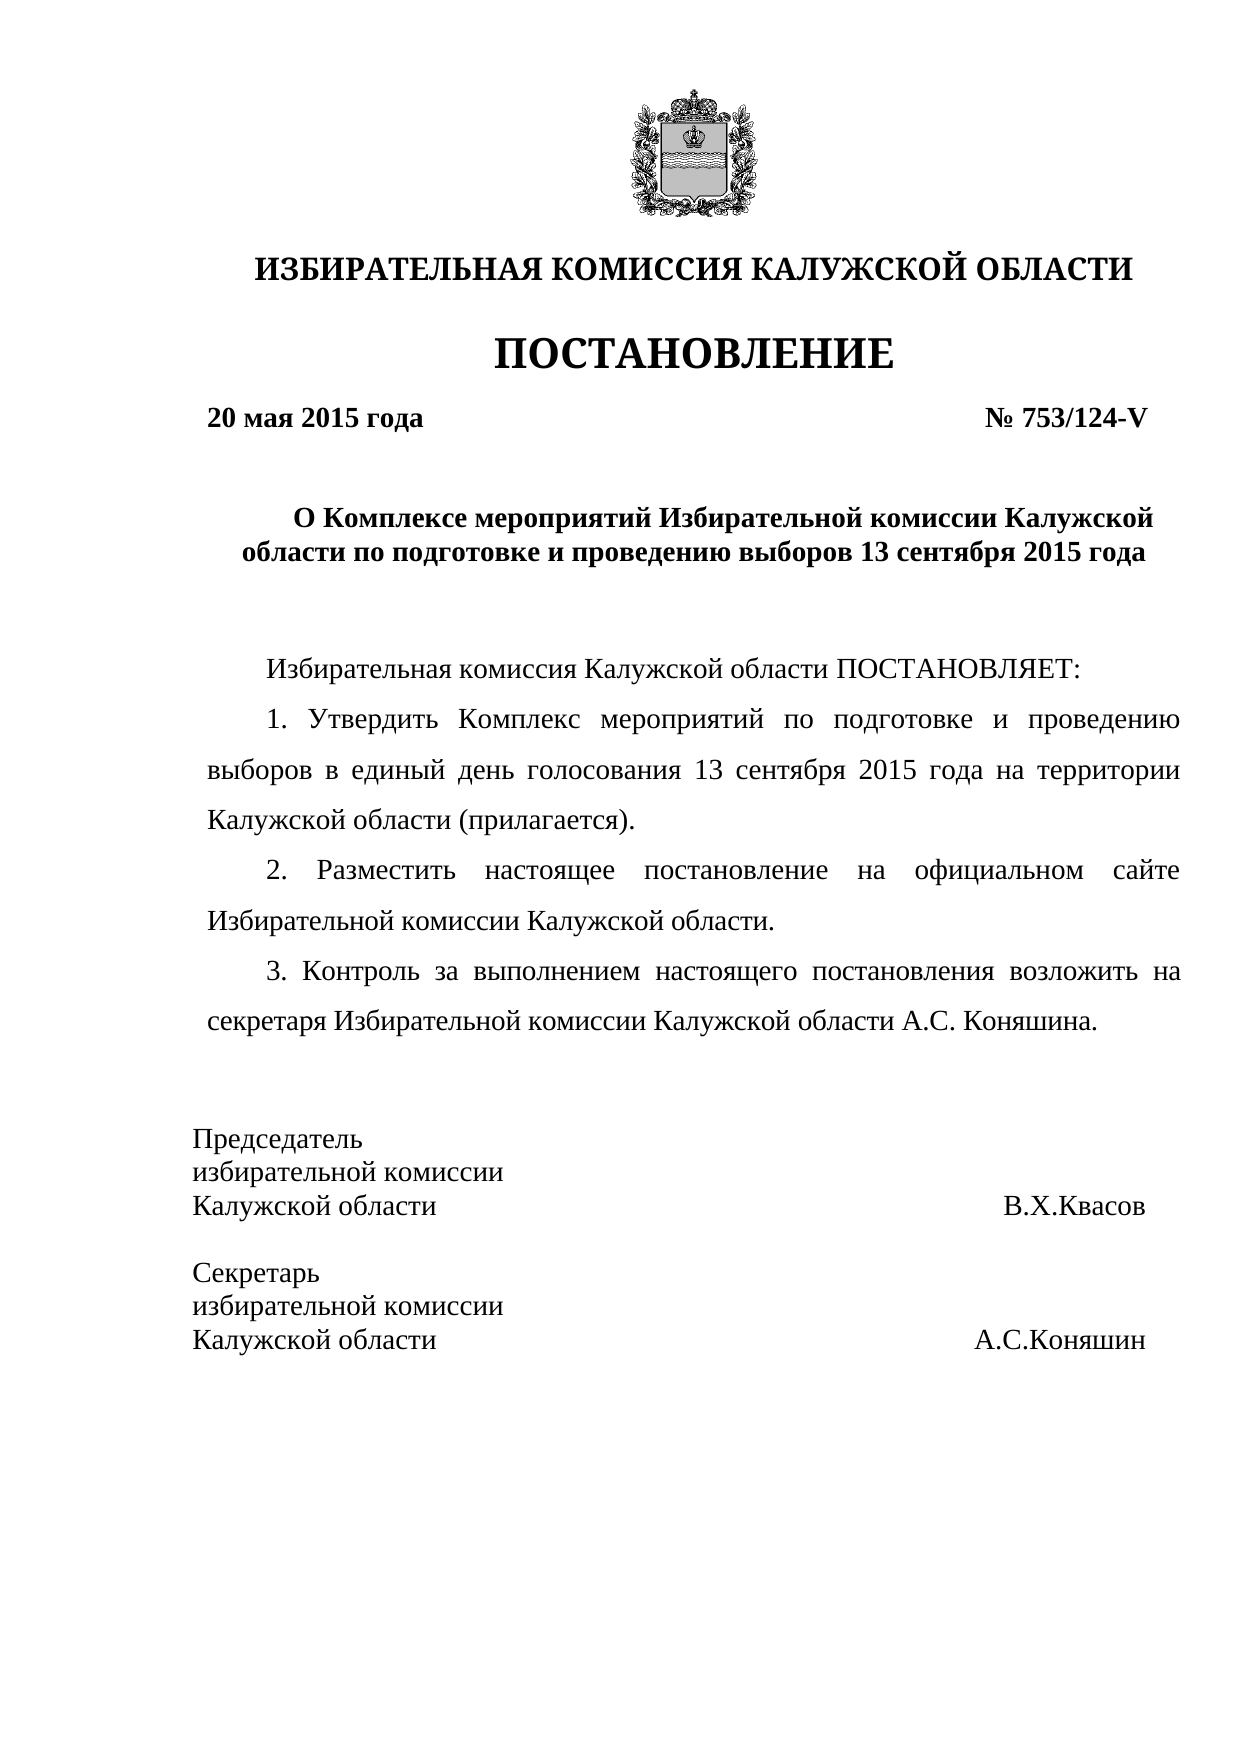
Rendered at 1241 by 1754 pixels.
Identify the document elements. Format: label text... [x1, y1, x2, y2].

text Председатель [192, 1121, 1181, 1154]
text О Комплексе мероприятий Избирательной комиссии Калужской области по подготовке и проведению выборов 13 сентября 2015 года [207, 500, 1181, 567]
text ПОСТАНОВЛЕНИЕ [207, 324, 1181, 381]
text Избирательная комиссия Калужской области ПОСТАНОВЛЯЕТ: [207, 651, 1181, 685]
text Калужской области В.Х.Квасов [192, 1188, 1181, 1221]
text 1. Утвердить Комплекс мероприятий по подготовке и проведению выборов в единый день голосования 13 сентября 2015 года на территории Калужской области (прилагается). [207, 702, 1181, 836]
text 2. Разместить настоящее постановление на официальном сайте Избирательной комиссии Калужской области. [207, 852, 1181, 936]
text избирательной комиссии [192, 1288, 1181, 1322]
text 3. Контроль за выполнением настоящего постановления возложить на секретаря Избирательной комиссии Калужской области А.С. Коняшина. [207, 953, 1181, 1037]
text Секретарь [192, 1255, 1181, 1288]
subtitle ИЗБИРАТЕЛЬНАЯ КОМИССИЯ КАЛУЖСКОЙ ОБЛАСТИ [207, 247, 1181, 290]
picture [629, 88, 759, 219]
text избирательной комиссии [192, 1154, 1181, 1188]
text 20 мая 2015 года № 753/124-V [207, 400, 1181, 433]
text Калужской области А.С.Коняшин [192, 1322, 1181, 1356]
